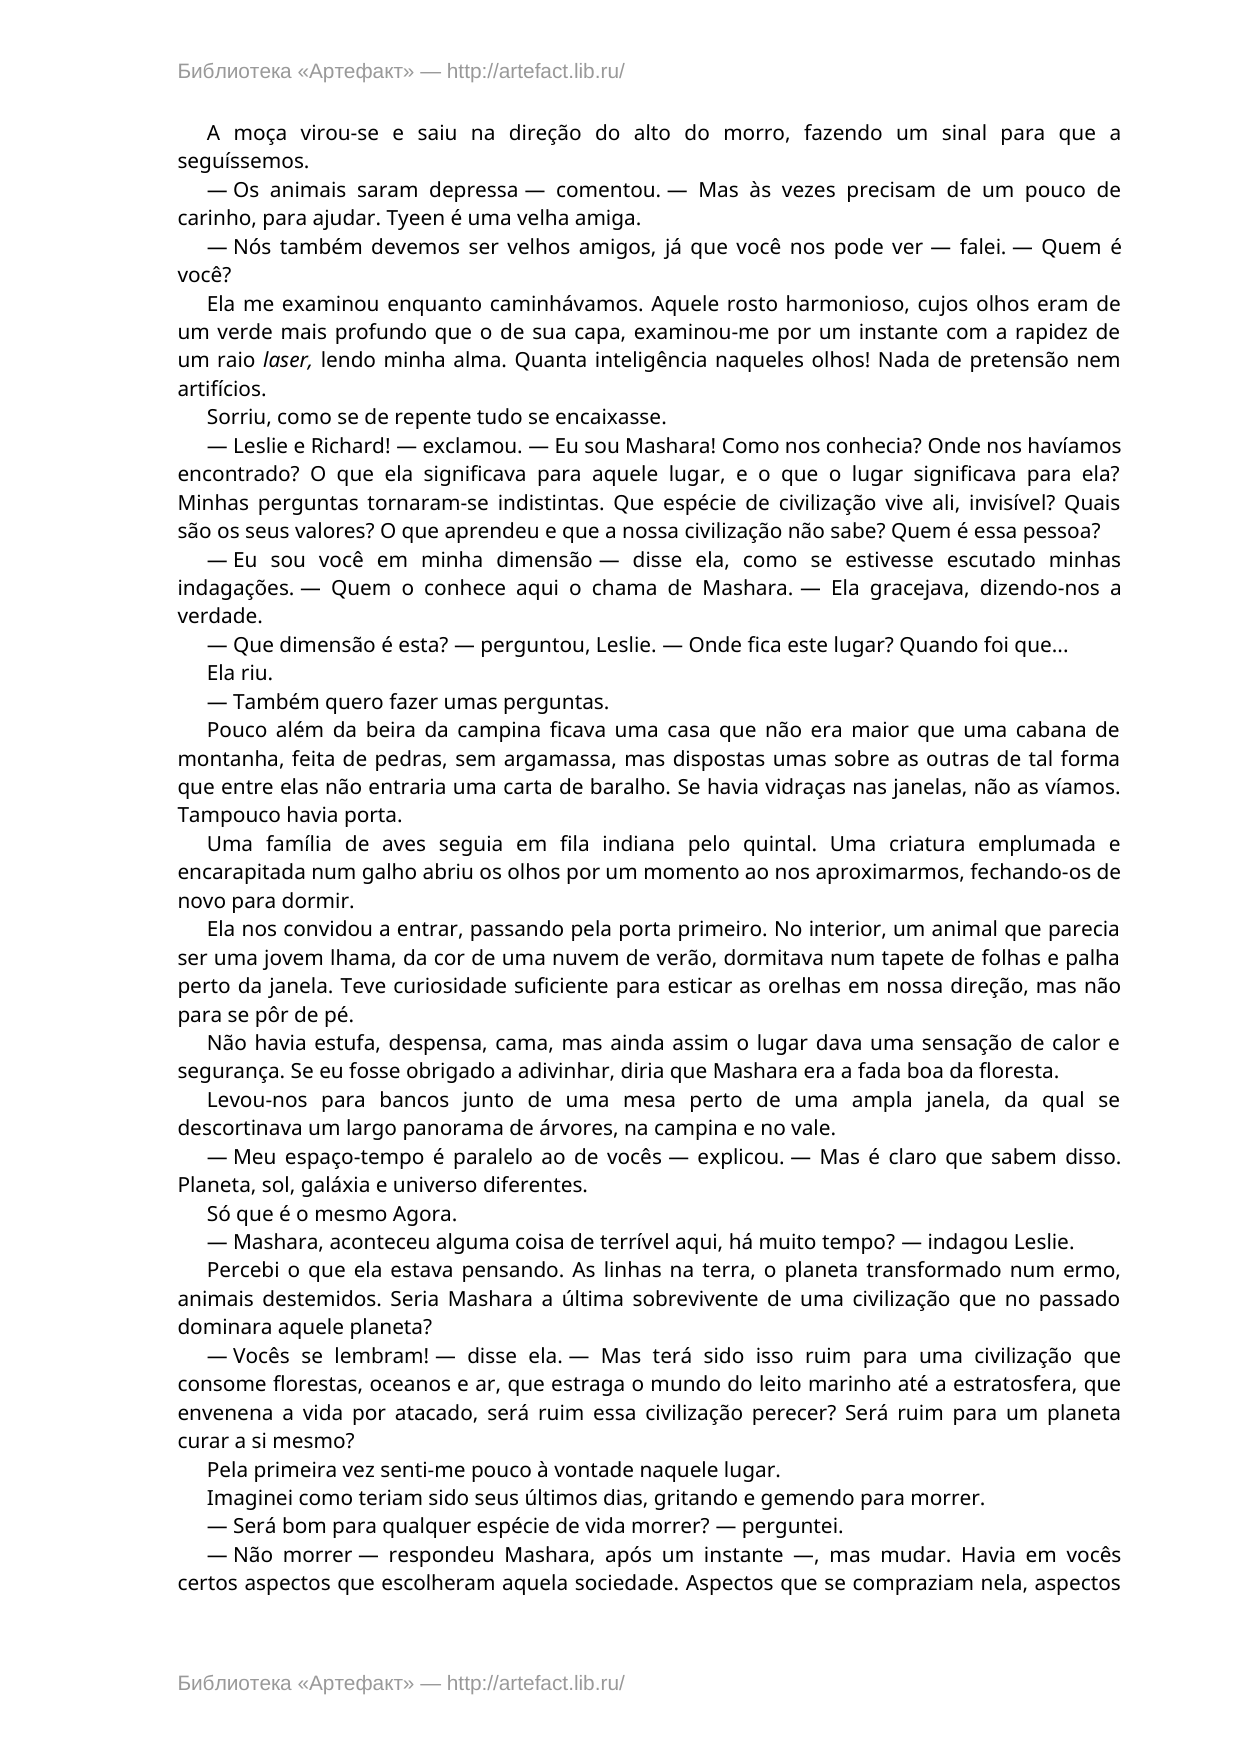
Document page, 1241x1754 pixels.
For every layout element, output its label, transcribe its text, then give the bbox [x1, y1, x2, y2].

text Uma família de aves seguia em fila indiana pelo quintal. Uma criatura emplumada e encarapitada num galho abriu os olhos por um momento ao nos aproximarmos, fechando-os de novo para dormir. [177, 829, 1122, 914]
text Ela me examinou enquanto caminhávamos. Aquele rosto harmonioso, cujos olhos eram de um verde mais profundo que o de sua capa, examinou-me por um instante com a rapidez de um raio laser, lendo minha alma. Quanta inteligência naqueles olhos! Nada de pretensão nem artifícios. [177, 289, 1122, 402]
text — Que dimensão é esta? — perguntou, Leslie. — Onde fica este lugar? Quando foi que... [177, 630, 1122, 658]
text — Mashara, aconteceu alguma coisa de terrível aqui, há muito tempo? — indagou Leslie. [177, 1227, 1122, 1256]
text — Leslie e Richard! — exclamou. — Eu sou Mashara! Como nos conhecia? Onde nos havíamos encontrado? O que ela significava para aquele lugar, e o que o lugar significava para ela? Minhas perguntas tornaram-se indistintas. Que espécie de civilização vive ali, invisível? Quais são os seus valores? O que aprendeu e que a nossa civilização não sabe? Quem é essa pessoa? [177, 431, 1122, 545]
text Levou-nos para bancos junto de uma mesa perto de uma ampla janela, da qual se descortinava um largo panorama de árvores, na campina e no vale. [177, 1085, 1122, 1142]
text Percebi o que ela estava pensando. As linhas na terra, o planeta transformado num ermo, animais destemidos. Seria Mashara a última sobrevivente de uma civilização que no passado dominara aquele planeta? [177, 1256, 1122, 1341]
text Imaginei como teriam sido seus últimos dias, gritando e gemendo para morrer. [177, 1483, 1122, 1512]
text — Também quero fazer umas perguntas. [177, 687, 1122, 715]
text Não havia estufa, despensa, cama, mas ainda assim o lugar dava uma sensação de calor e segurança. Se eu fosse obrigado a adivinhar, diria que Mashara era a fada boa da floresta. [177, 1028, 1122, 1085]
text — Os animais saram depressa — comentou. — Mas às vezes precisam de um pouco de carinho, para ajudar. Tyeen é uma velha amiga. [177, 175, 1122, 232]
text Ela riu. [177, 658, 1122, 687]
text — Meu espaço-tempo é paralelo ao de vocês — explicou. — Mas é claro que sabem disso. Planeta, sol, galáxia e universo diferentes. [177, 1142, 1122, 1199]
text — Será bom para qualquer espécie de vida morrer? — perguntei. [177, 1512, 1122, 1540]
text Ela nos convidou a entrar, passando pela porta primeiro. No interior, um animal que parecia ser uma jovem lhama, da cor de uma nuvem de verão, dormitava num tapete de folhas e palha perto da janela. Teve curiosidade suficiente para esticar as orelhas em nossa direção, mas não para se pôr de pé. [177, 914, 1122, 1028]
text — Nós também devemos ser velhos amigos, já que você nos pode ver — falei. — Quem é você? [177, 232, 1122, 289]
text A moça virou-se e saiu na direção do alto do morro, fazendo um sinal para que a seguíssemos. [177, 118, 1122, 175]
text — Vocês se lembram! — disse ela. — Mas terá sido isso ruim para uma civilização que consome florestas, oceanos e ar, que estraga o mundo do leito marinho até a estratosfera, que envenena a vida por atacado, será ruim essa civilização perecer? Será ruim para um planeta curar a si mesmo? [177, 1341, 1122, 1455]
text Pela primeira vez senti-me pouco à vontade naquele lugar. [177, 1455, 1122, 1483]
text Pouco além da beira da campina ficava uma casa que não era maior que uma cabana de montanha, feita de pedras, sem argamassa, mas dispostas umas sobre as outras de tal forma que entre elas não entraria uma carta de baralho. Se havia vidraças nas janelas, não as víamos. Tampouco havia porta. [177, 715, 1122, 829]
text Só que é o mesmo Agora. [177, 1199, 1122, 1227]
text Sorriu, como se de repente tudo se encaixasse. [177, 402, 1122, 431]
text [177, 1540, 1122, 1597]
text — Eu sou você em minha dimensão — disse ela, como se estivesse escutado minhas indagações. — Quem o conhece aqui o chama de Mashara. — Ela gracejava, dizendo-nos a verdade. [177, 545, 1122, 630]
